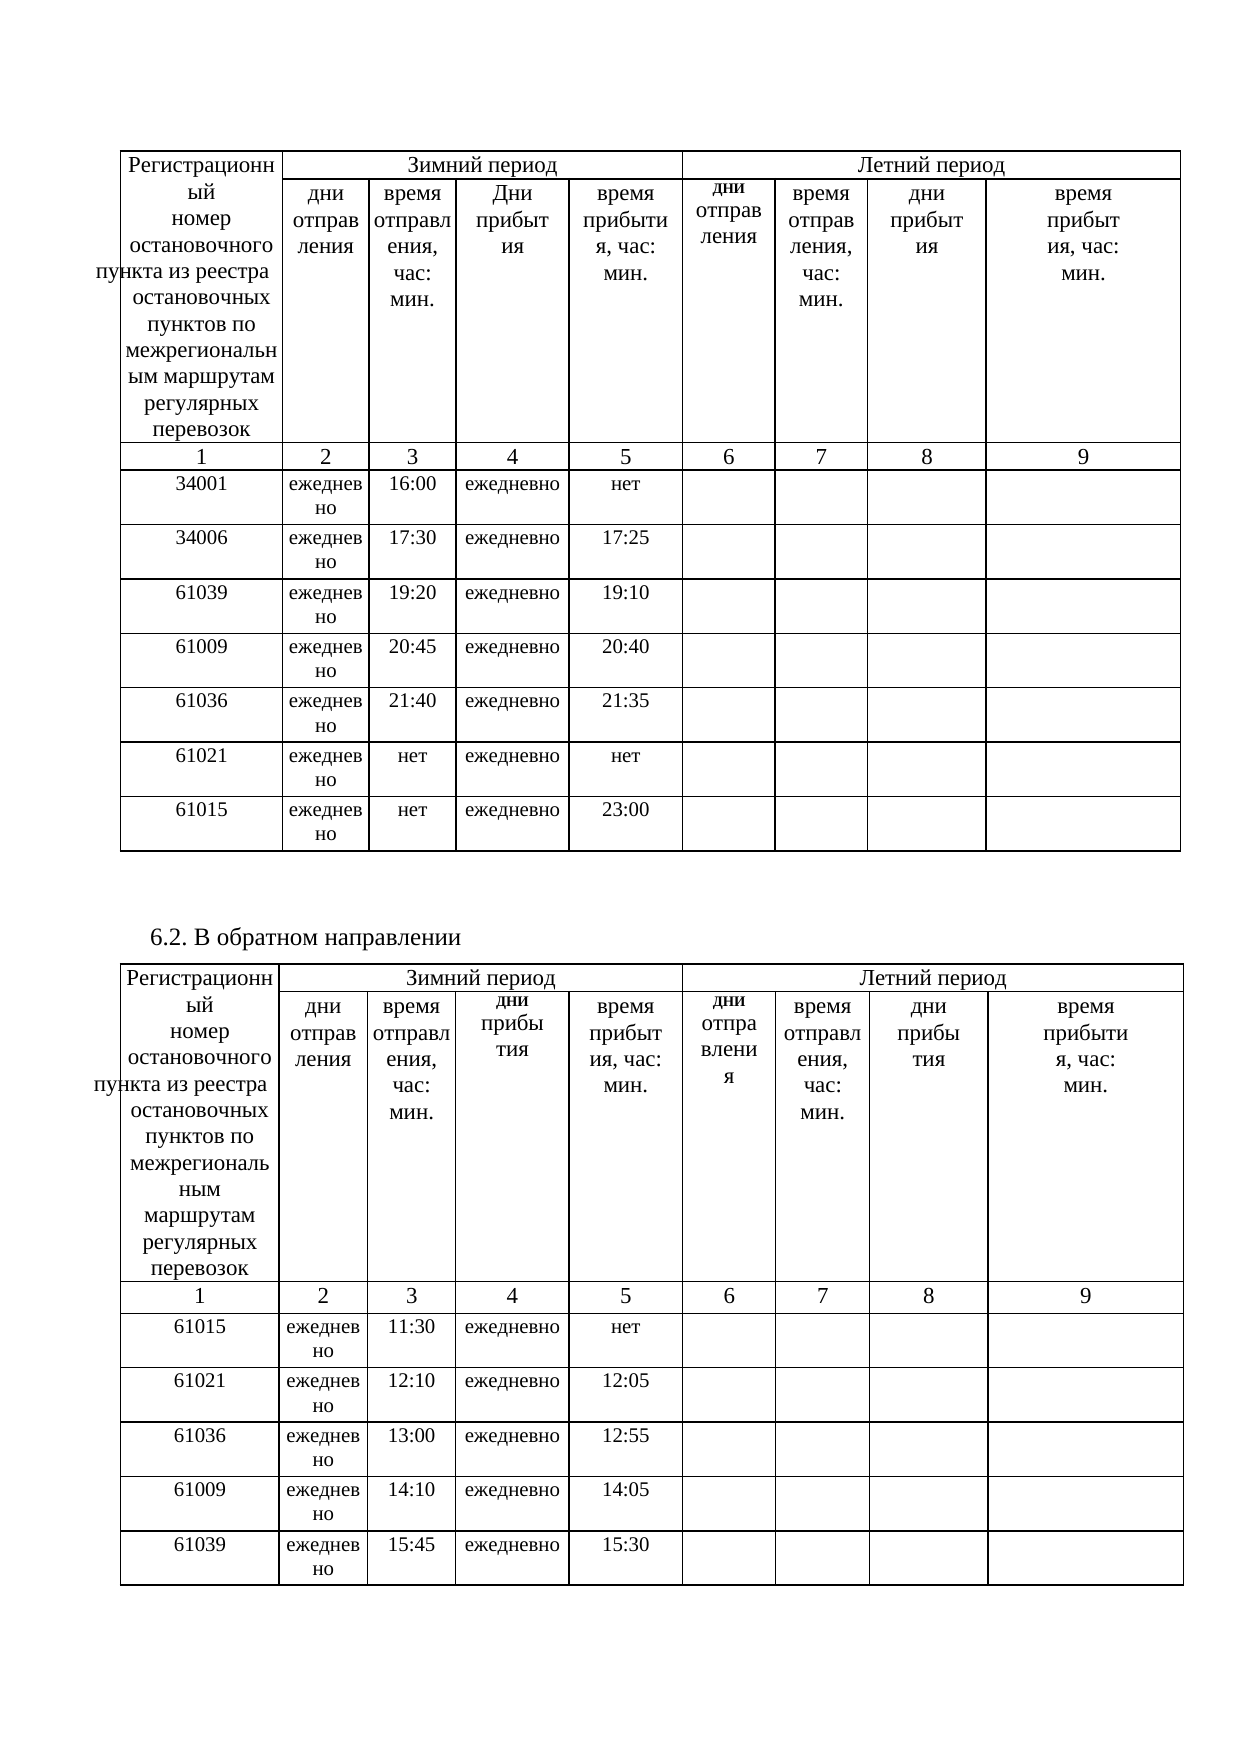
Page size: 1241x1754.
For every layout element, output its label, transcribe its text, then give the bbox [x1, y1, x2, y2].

table_cell 6 [683, 443, 774, 469]
table_cell ежедневно [283, 797, 368, 850]
table_cell 61039 [121, 580, 282, 632]
table_cell [776, 634, 867, 687]
table_cell 6 [683, 1282, 775, 1312]
table_cell [870, 1532, 987, 1584]
table_cell [776, 580, 867, 632]
table_cell 61021 [121, 743, 282, 796]
table_cell 7 [776, 443, 867, 469]
table_cell дни прибыт ия [868, 180, 985, 441]
table_cell [776, 471, 867, 524]
table_cell 61009 [121, 1477, 278, 1530]
table_cell [987, 525, 1180, 578]
table_cell 61021 [121, 1368, 278, 1421]
table_cell [987, 743, 1180, 796]
table_cell 20:45 [370, 634, 455, 687]
table_cell ежедневно [283, 580, 368, 632]
table_cell ежедневно [283, 688, 368, 741]
table_cell [868, 525, 985, 578]
table_cell [989, 1368, 1183, 1421]
table_cell ежедневно [283, 634, 368, 687]
table_cell 15:30 [570, 1532, 682, 1584]
table_cell 17:25 [570, 525, 682, 578]
table_cell [870, 1314, 987, 1367]
table_cell [683, 1477, 775, 1530]
table_cell 14:05 [570, 1477, 682, 1530]
table_cell 61015 [121, 1314, 278, 1367]
table_cell нет [570, 1314, 682, 1367]
table_cell дни отправ ления [283, 180, 368, 441]
table_cell [868, 471, 985, 524]
table_cell ежедневно [280, 1477, 367, 1530]
table_cell ежедневно [457, 580, 568, 632]
table_header Зимний период [280, 965, 682, 991]
table_cell ежедневно [280, 1423, 367, 1476]
table_cell 2 [280, 1282, 367, 1312]
table_cell 61009 [121, 634, 282, 687]
table_cell нет [570, 743, 682, 796]
table_cell 1 [121, 1282, 278, 1312]
table_cell ежедневно [456, 1532, 568, 1584]
table_header Регистрационный номер остановочного пункта из реестра остановочных пунктов по межрегиональным маршрутам регулярных перевозок [121, 965, 278, 1281]
table_cell 34006 [121, 525, 282, 578]
table_cell [989, 1314, 1183, 1367]
table_cell [989, 1423, 1183, 1476]
table_cell ежедневно [456, 1477, 568, 1530]
table_cell [987, 688, 1180, 741]
table_cell время прибыти я, час: мин. [989, 992, 1183, 1281]
table_cell 8 [868, 443, 985, 469]
table_cell 16:00 [370, 471, 455, 524]
table_cell [870, 1477, 987, 1530]
table_cell нет [370, 743, 455, 796]
table_cell 1 [121, 443, 282, 469]
table_cell [776, 1423, 869, 1476]
table_cell 11:30 [368, 1314, 455, 1367]
table_cell [987, 797, 1180, 850]
table_cell 3 [368, 1282, 455, 1312]
table_cell ежедневно [280, 1368, 367, 1421]
table_cell [987, 471, 1180, 524]
table_cell дни прибы тия [870, 992, 987, 1281]
table_cell [776, 1477, 869, 1530]
table_cell ДНИ прибы тия [456, 992, 568, 1281]
table_cell 8 [870, 1282, 987, 1312]
table_cell 5 [570, 443, 682, 469]
table_cell 9 [989, 1282, 1183, 1312]
table_cell [987, 580, 1180, 632]
table_cell 5 [570, 1282, 682, 1312]
table_cell 21:40 [370, 688, 455, 741]
table_cell ежедневно [283, 743, 368, 796]
table_cell [989, 1532, 1183, 1584]
table_cell [987, 634, 1180, 687]
table_cell [683, 1314, 775, 1367]
table_cell 61039 [121, 1532, 278, 1584]
table_header Зимний период [283, 152, 682, 178]
table_cell нет [370, 797, 455, 850]
table_cell время отправл ения, час: мин. [370, 180, 455, 441]
table_cell [683, 688, 774, 741]
table_cell ежедневно [457, 471, 568, 524]
table_cell [683, 1532, 775, 1584]
table_cell ежедневно [457, 688, 568, 741]
table_cell [683, 580, 774, 632]
table_cell [989, 1477, 1183, 1530]
table_header Регистрационный номер остановочного пункта из реестра остановочных пунктов по межрегиональным маршрутам регулярных перевозок [121, 152, 282, 441]
table_cell [776, 743, 867, 796]
table_cell ежедневно [457, 525, 568, 578]
table_cell дни отправ ления [280, 992, 367, 1281]
table_cell время отправл ения, час: мин. [776, 992, 869, 1281]
table_cell ДНИ отправ ления [683, 180, 774, 441]
table_cell ежедневно [457, 797, 568, 850]
table_cell 61036 [121, 688, 282, 741]
table_cell [868, 634, 985, 687]
table_cell [683, 525, 774, 578]
text 6.2. В обратном направлении [150, 922, 1090, 950]
table_cell ежедневно [457, 743, 568, 796]
table_cell 19:20 [370, 580, 455, 632]
table_cell [776, 688, 867, 741]
table_cell 61015 [121, 797, 282, 850]
table_cell [776, 797, 867, 850]
table_header Летний период [683, 152, 1180, 178]
table_header Летний период [683, 965, 1183, 991]
table_cell Дни прибыт ия [457, 180, 568, 441]
table_cell ежедневно [456, 1368, 568, 1421]
table_cell [870, 1368, 987, 1421]
table_cell [868, 688, 985, 741]
table_cell время прибыт ия, час: мин. [987, 180, 1180, 441]
table_cell [683, 634, 774, 687]
table_cell [683, 1423, 775, 1476]
table_cell ежедневно [456, 1314, 568, 1367]
table_cell время отправ ления, час: мин. [776, 180, 867, 441]
table_cell время прибыти я, час: мин. [570, 180, 682, 441]
table_cell [776, 525, 867, 578]
table_cell ежедневно [456, 1423, 568, 1476]
table_cell 15:45 [368, 1532, 455, 1584]
table_cell 4 [457, 443, 568, 469]
table_cell 13:00 [368, 1423, 455, 1476]
table_cell [683, 743, 774, 796]
table_cell 12:55 [570, 1423, 682, 1476]
table_cell [868, 743, 985, 796]
table_cell 4 [456, 1282, 568, 1312]
table_cell 21:35 [570, 688, 682, 741]
table_cell 9 [987, 443, 1180, 469]
table_cell 12:05 [570, 1368, 682, 1421]
table_cell [683, 1368, 775, 1421]
table_cell [683, 471, 774, 524]
table_cell ежедневно [280, 1532, 367, 1584]
table_cell 2 [283, 443, 368, 469]
table_cell 7 [776, 1282, 869, 1312]
table_cell 3 [370, 443, 455, 469]
table_cell [870, 1423, 987, 1476]
table_cell ДНИ отпра влени я [683, 992, 775, 1281]
table_cell время отправл ения, час: мин. [368, 992, 455, 1281]
table_cell ежедневно [280, 1314, 367, 1367]
table_cell 61036 [121, 1423, 278, 1476]
table_cell ежедневно [283, 525, 368, 578]
table_cell ежедневно [283, 471, 368, 524]
table_cell 14:10 [368, 1477, 455, 1530]
table_cell 19:10 [570, 580, 682, 632]
table_cell 20:40 [570, 634, 682, 687]
table_cell нет [570, 471, 682, 524]
table_cell 17:30 [370, 525, 455, 578]
table_cell 12:10 [368, 1368, 455, 1421]
table_cell [776, 1532, 869, 1584]
table_cell [776, 1368, 869, 1421]
table_cell ежедневно [457, 634, 568, 687]
table_cell время прибыт ия, час: мин. [570, 992, 682, 1281]
table_cell 34001 [121, 471, 282, 524]
table_cell [683, 797, 774, 850]
table_cell 23:00 [570, 797, 682, 850]
table_cell [868, 797, 985, 850]
table_cell [776, 1314, 869, 1367]
table_cell [868, 580, 985, 632]
